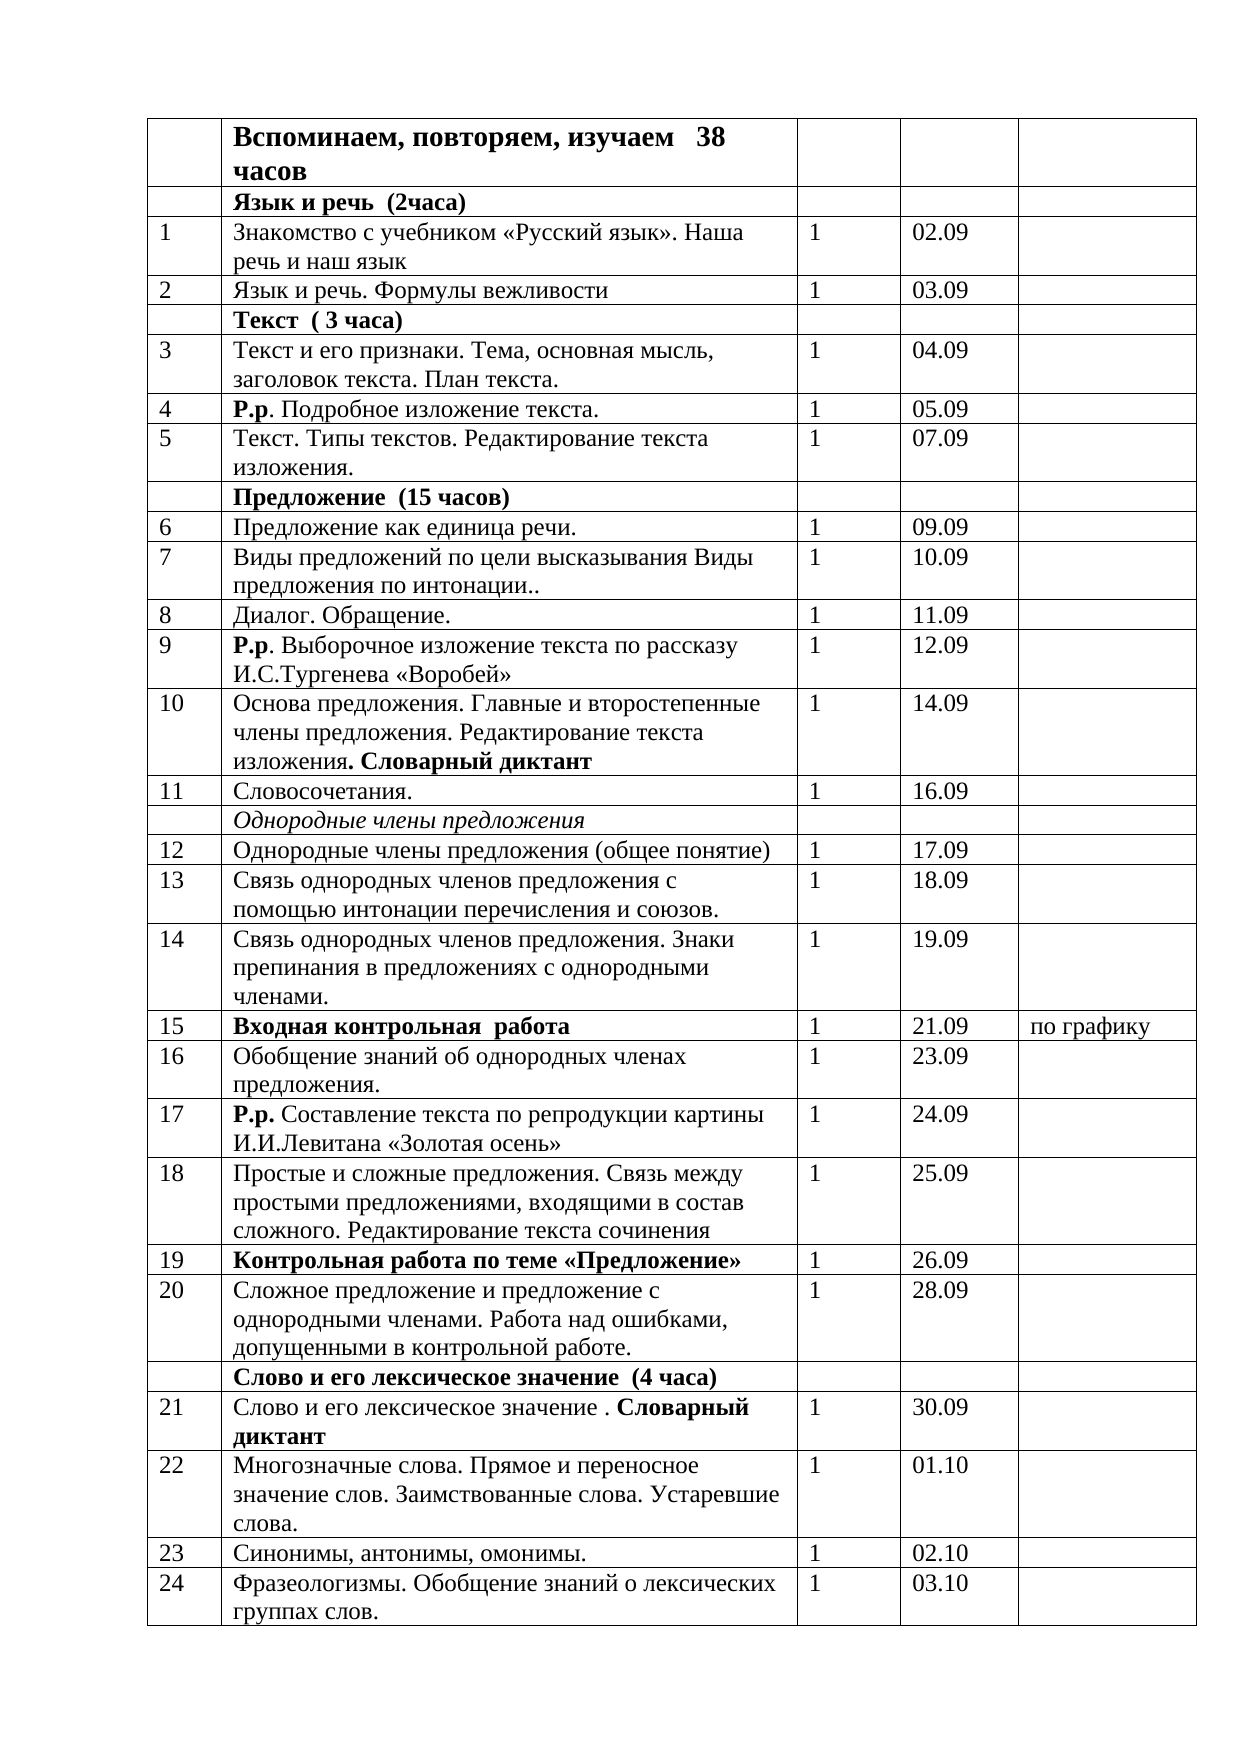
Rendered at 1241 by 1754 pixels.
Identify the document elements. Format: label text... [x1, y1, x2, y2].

table_cell 23.09 [901, 1041, 1018, 1098]
table_cell [1019, 217, 1196, 274]
table_cell Предложение (15 часов) [222, 482, 797, 511]
table_cell [798, 305, 900, 334]
table_cell Синонимы, антонимы, омонимы. [222, 1538, 797, 1567]
table_cell [1019, 924, 1196, 1010]
table_cell Слово и его лексическое значение . Словарный диктант [222, 1392, 797, 1449]
table_cell 1 [798, 1451, 900, 1537]
table_cell [798, 119, 900, 186]
table_cell [1019, 600, 1196, 629]
table_cell [901, 1362, 1018, 1391]
table_cell Обобщение знаний об однородных членах предложения. [222, 1041, 797, 1098]
table_cell 01.10 [901, 1451, 1018, 1537]
table_cell [1019, 305, 1196, 334]
table_cell Словосочетания. [222, 776, 797, 804]
table_cell [1019, 335, 1196, 393]
table_cell 1 [798, 335, 900, 393]
table_cell Однородные члены предложения [222, 806, 797, 834]
table_cell 1 [798, 924, 900, 1010]
table_cell [901, 482, 1018, 511]
table_cell 04.09 [901, 335, 1018, 393]
table_cell 1 [798, 217, 900, 274]
table_cell 14.09 [901, 689, 1018, 775]
table_cell Сложное предложение и предложение с однородными членами. Работа над ошибками, допущенными в контрольной работе. [222, 1275, 797, 1361]
table_cell [1019, 512, 1196, 541]
table_cell Р.р. Составление текста по репродукции картины И.И.Левитана «Золотая осень» [222, 1099, 797, 1157]
table_cell [148, 806, 221, 834]
table_cell 25.09 [901, 1158, 1018, 1244]
table_cell 03.10 [901, 1568, 1018, 1625]
table_cell Связь однородных членов предложения. Знаки препинания в предложениях с однородными членами. [222, 924, 797, 1010]
table_cell Текст ( 3 часа) [222, 305, 797, 334]
table_cell [1019, 1245, 1196, 1274]
table_cell [798, 1362, 900, 1391]
table_cell [798, 187, 900, 216]
table_cell [901, 119, 1018, 186]
table_cell Предложение как единица речи. [222, 512, 797, 541]
table_cell Диалог. Обращение. [222, 600, 797, 629]
table_cell 18.09 [901, 865, 1018, 923]
table_cell Связь однородных членов предложения с помощью интонации перечисления и союзов. [222, 865, 797, 923]
table_cell 21 [148, 1392, 221, 1449]
table_cell 19 [148, 1245, 221, 1274]
table_cell 11.09 [901, 600, 1018, 629]
table_cell 12 [148, 835, 221, 864]
table_cell 1 [798, 276, 900, 304]
table_cell Знакомство с учебником «Русский язык». Наша речь и наш язык [222, 217, 797, 274]
table_cell Язык и речь. Формулы вежливости [222, 276, 797, 304]
table_cell [1019, 806, 1196, 834]
table_cell 22 [148, 1451, 221, 1537]
table_cell Р.р. Подробное изложение текста. [222, 394, 797, 422]
table_cell 02.10 [901, 1538, 1018, 1567]
table_cell 1 [798, 1158, 900, 1244]
table_cell Виды предложений по цели высказывания Виды предложения по интонации.. [222, 542, 797, 599]
table_cell [1019, 424, 1196, 481]
table_cell [1019, 1362, 1196, 1391]
table_cell 16 [148, 1041, 221, 1098]
table_cell 6 [148, 512, 221, 541]
table_cell [148, 119, 221, 186]
table_cell 10 [148, 689, 221, 775]
table_cell Вспоминаем, повторяем, изучаем 38 часов [222, 119, 797, 186]
table_cell 1 [798, 424, 900, 481]
table_cell 1 [798, 1245, 900, 1274]
table_cell 1 [798, 689, 900, 775]
table_cell Фразеологизмы. Обобщение знаний о лексических группах слов. [222, 1568, 797, 1625]
table_cell 26.09 [901, 1245, 1018, 1274]
table_cell 02.09 [901, 217, 1018, 274]
table_cell [1019, 835, 1196, 864]
table_cell 07.09 [901, 424, 1018, 481]
table_cell Язык и речь (2часа) [222, 187, 797, 216]
table_cell [901, 305, 1018, 334]
table_cell 1 [798, 1392, 900, 1449]
table_cell [148, 305, 221, 334]
table_cell Слово и его лексическое значение (4 часа) [222, 1362, 797, 1391]
table_cell 21.09 [901, 1011, 1018, 1040]
table_cell 1 [798, 1538, 900, 1567]
table_cell 1 [148, 217, 221, 274]
table_cell [1019, 542, 1196, 599]
table_cell 7 [148, 542, 221, 599]
table_cell [1019, 1099, 1196, 1157]
table_cell 1 [798, 1275, 900, 1361]
table_cell 1 [798, 1011, 900, 1040]
table_cell 9 [148, 630, 221, 687]
table_cell [1019, 1568, 1196, 1625]
table_cell 24.09 [901, 1099, 1018, 1157]
table_cell [901, 187, 1018, 216]
table_cell 20 [148, 1275, 221, 1361]
table_cell [148, 482, 221, 511]
table_cell [148, 1362, 221, 1391]
table_cell 18 [148, 1158, 221, 1244]
table_cell 19.09 [901, 924, 1018, 1010]
table_cell [1019, 776, 1196, 804]
table_cell по графику [1019, 1011, 1196, 1040]
table_cell 11 [148, 776, 221, 804]
table_cell Текст. Типы текстов. Редактирование текста изложения. [222, 424, 797, 481]
table_cell Многозначные слова. Прямое и переносное значение слов. Заимствованные слова. Устаревшие слова. [222, 1451, 797, 1537]
table_cell 1 [798, 542, 900, 599]
table_cell 1 [798, 512, 900, 541]
table_cell [1019, 1275, 1196, 1361]
table_cell 16.09 [901, 776, 1018, 804]
table_cell [1019, 482, 1196, 511]
table_cell [1019, 630, 1196, 687]
table_cell 1 [798, 1099, 900, 1157]
table_cell 5 [148, 424, 221, 481]
table_cell 23 [148, 1538, 221, 1567]
table_cell 1 [798, 1041, 900, 1098]
table_cell [1019, 1158, 1196, 1244]
table_cell 03.09 [901, 276, 1018, 304]
table_cell 17.09 [901, 835, 1018, 864]
table_cell 13 [148, 865, 221, 923]
table_cell 1 [798, 394, 900, 422]
table_cell [1019, 1538, 1196, 1567]
table_cell 09.09 [901, 512, 1018, 541]
table_cell [1019, 187, 1196, 216]
table_cell 1 [798, 600, 900, 629]
table_cell [1019, 1041, 1196, 1098]
table_cell 1 [798, 835, 900, 864]
table_cell Текст и его признаки. Тема, основная мысль, заголовок текста. План текста. [222, 335, 797, 393]
table_cell Однородные члены предложения (общее понятие) [222, 835, 797, 864]
table_cell [1019, 119, 1196, 186]
table_cell 30.09 [901, 1392, 1018, 1449]
table_cell [798, 482, 900, 511]
table_cell [1019, 865, 1196, 923]
table_cell [1019, 276, 1196, 304]
table_cell 17 [148, 1099, 221, 1157]
table_cell 24 [148, 1568, 221, 1625]
table_cell [901, 806, 1018, 834]
table_cell Входная контрольная работа [222, 1011, 797, 1040]
table_cell [1019, 689, 1196, 775]
table_cell 2 [148, 276, 221, 304]
table_cell 1 [798, 630, 900, 687]
table_cell 1 [798, 776, 900, 804]
table_cell [798, 806, 900, 834]
table_cell [148, 187, 221, 216]
table_cell 3 [148, 335, 221, 393]
table_cell [1019, 394, 1196, 422]
table_cell 1 [798, 1568, 900, 1625]
table_cell [1019, 1392, 1196, 1449]
table_cell Основа предложения. Главные и второстепенные члены предложения. Редактирование текста изложения. Словарный диктант [222, 689, 797, 775]
table_cell 10.09 [901, 542, 1018, 599]
table_cell 15 [148, 1011, 221, 1040]
table_cell Контрольная работа по теме «Предложение» [222, 1245, 797, 1274]
table_cell Простые и сложные предложения. Связь между простыми предложениями, входящими в состав сложного. Редактирование текста сочинения [222, 1158, 797, 1244]
table_cell 14 [148, 924, 221, 1010]
table_cell 12.09 [901, 630, 1018, 687]
table_cell Р.р. Выборочное изложение текста по рассказу И.С.Тургенева «Воробей» [222, 630, 797, 687]
table_cell 05.09 [901, 394, 1018, 422]
table_cell 8 [148, 600, 221, 629]
table_cell 28.09 [901, 1275, 1018, 1361]
table_cell 4 [148, 394, 221, 422]
table_cell 1 [798, 865, 900, 923]
table_cell [1019, 1451, 1196, 1537]
